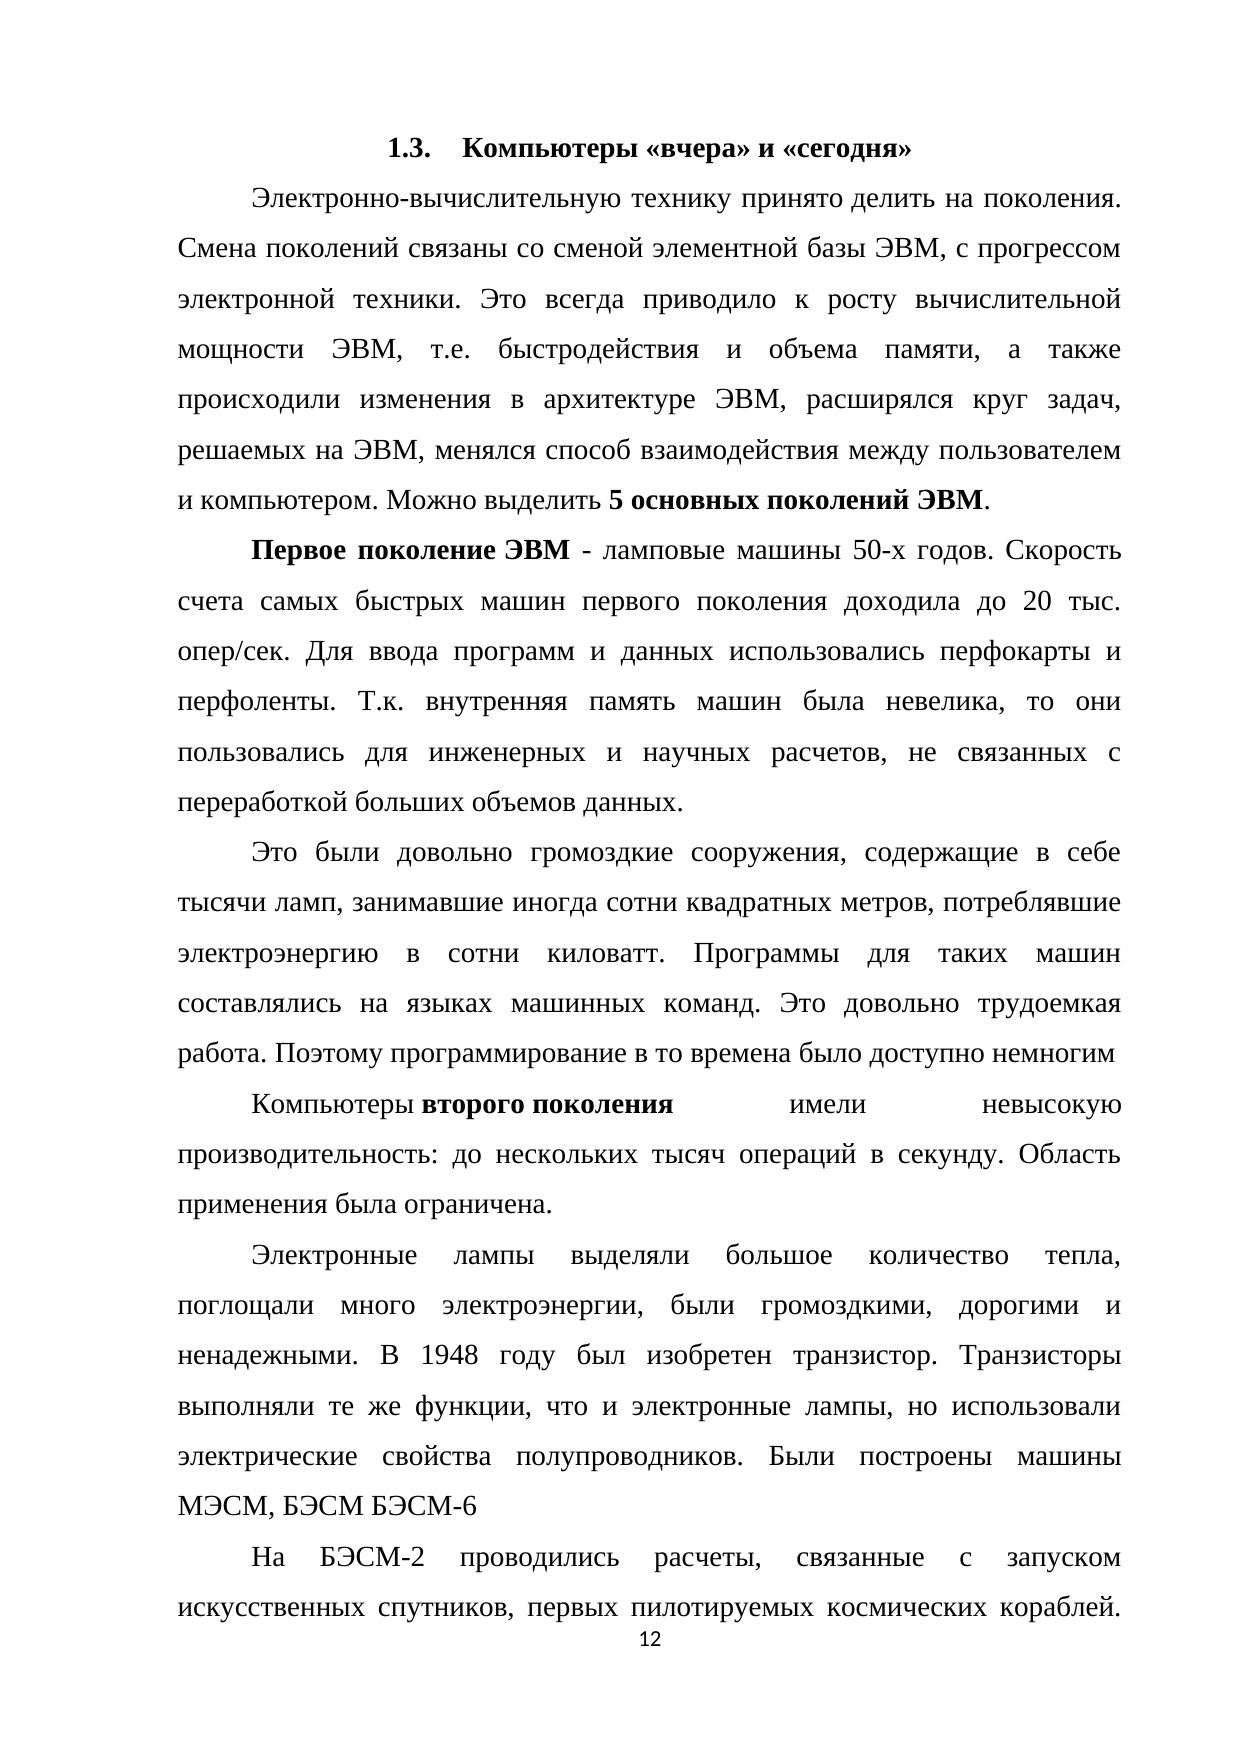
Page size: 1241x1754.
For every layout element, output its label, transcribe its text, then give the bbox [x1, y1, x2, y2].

text Это были довольно громоздкие сооружения, содержащие в себе тысячи ламп, занимавшие иногда сотни квадратных метров, потреблявшие электроэнергию в сотни киловатт. Программы для таких машин составлялись на языках машинных команд. Это довольно трудоемкая работа. Поэтому программирование в то времена было доступно немногим [177, 834, 1122, 1069]
text Электронные лампы выделяли большое количество тепла, поглощали много электроэнергии, были громоздкими, дорогими и ненадежными. В 1948 году был изобретен транзистор. Транзисторы выполняли те же функции, что и электронные лампы, но использовали электрические свойства полупроводников. Были построены машины МЭСМ, БЭСМ БЭСМ-6 [177, 1237, 1122, 1522]
list Компьютеры «вчера» и «сегодня» [177, 130, 1122, 163]
text Первое поколение ЭВМ - ламповые машины 50-х годов. Скорость счета самых быстрых машин первого поколения доходила до 20 тыс. опер/сек. Для ввода программ и данных использовались перфокарты и перфоленты. Т.к. внутренняя память машин была невелика, то они пользовались для инженерных и научных расчетов, не связанных с переработкой больших объемов данных. [177, 532, 1122, 817]
text Электронно-вычислительную технику принято делить на поколения. Смена поколений связаны со сменой элементной базы ЭВМ, с прогрессом электронной техники. Это всегда приводило к росту вычислительной мощности ЭВМ, т.е. быстродействия и объема памяти, а также происходили изменения в архитектуре ЭВМ, расширялся круг задач, решаемых на ЭВМ, менялся способ взаимодействия между пользователем и компьютером. Можно выделить 5 основных поколений ЭВМ. [177, 180, 1122, 516]
text Компьютеры второго поколения имели невысокую производительность: до нескольких тысяч операций в секунду. Область применения была ограничена. [177, 1086, 1122, 1220]
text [177, 1539, 1122, 1622]
